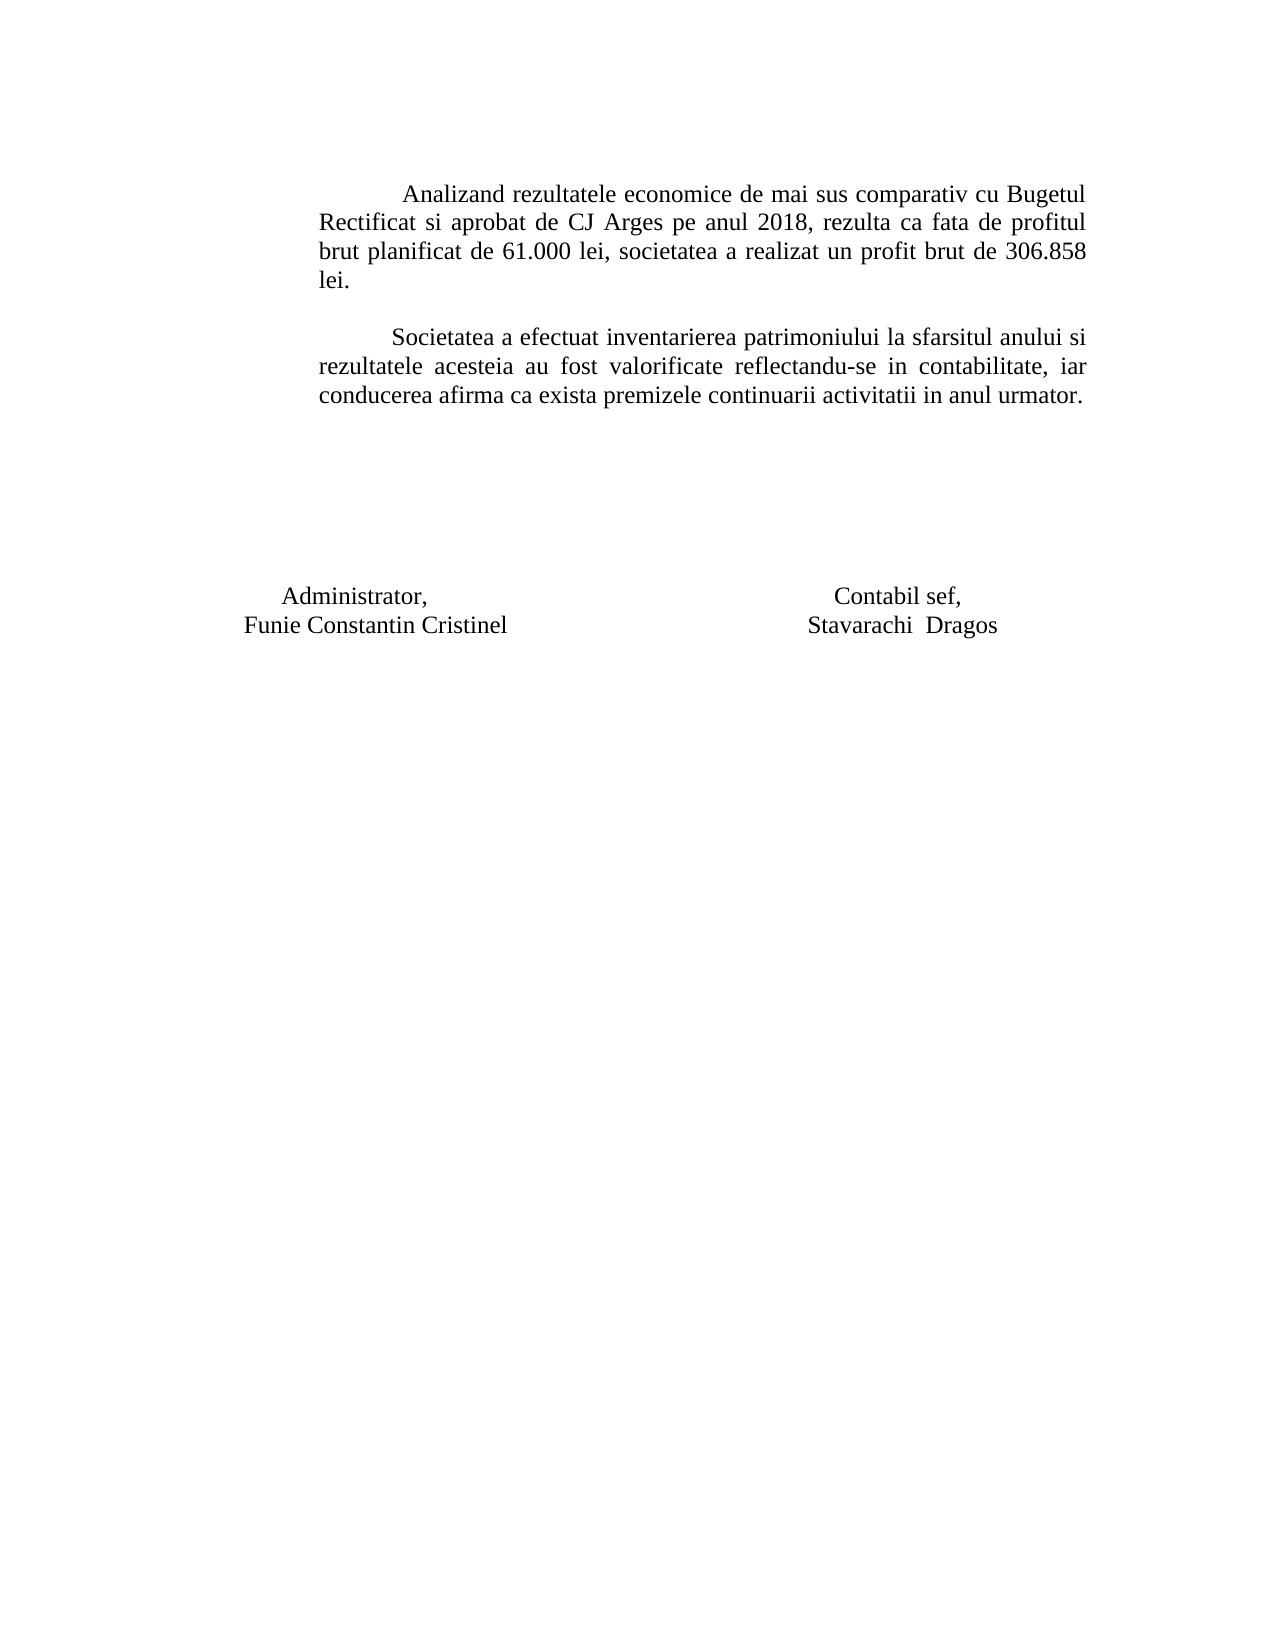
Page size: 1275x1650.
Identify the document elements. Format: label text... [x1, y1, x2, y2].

text Analizand rezultatele economice de mai sus comparativ cu Bugetul Rectificat si aprobat de CJ Arges pe anul 2018, rezulta ca fata de profitul brut planificat de 61.000 lei, societatea a realizat un profit brut de 306.858 lei. [319, 179, 1087, 294]
text Societatea a efectuat inventarierea patrimoniului la sfarsitul anului si rezultatele acesteia au fost valorificate reflectandu-se in contabilitate, iar conducerea afirma ca exista premizele continuarii activitatii in anul urmator. [319, 322, 1087, 409]
text Funie Constantin Cristinel Stavarachi Dragos [187, 610, 1087, 639]
text Administrator, Contabil sef, [187, 581, 1087, 610]
